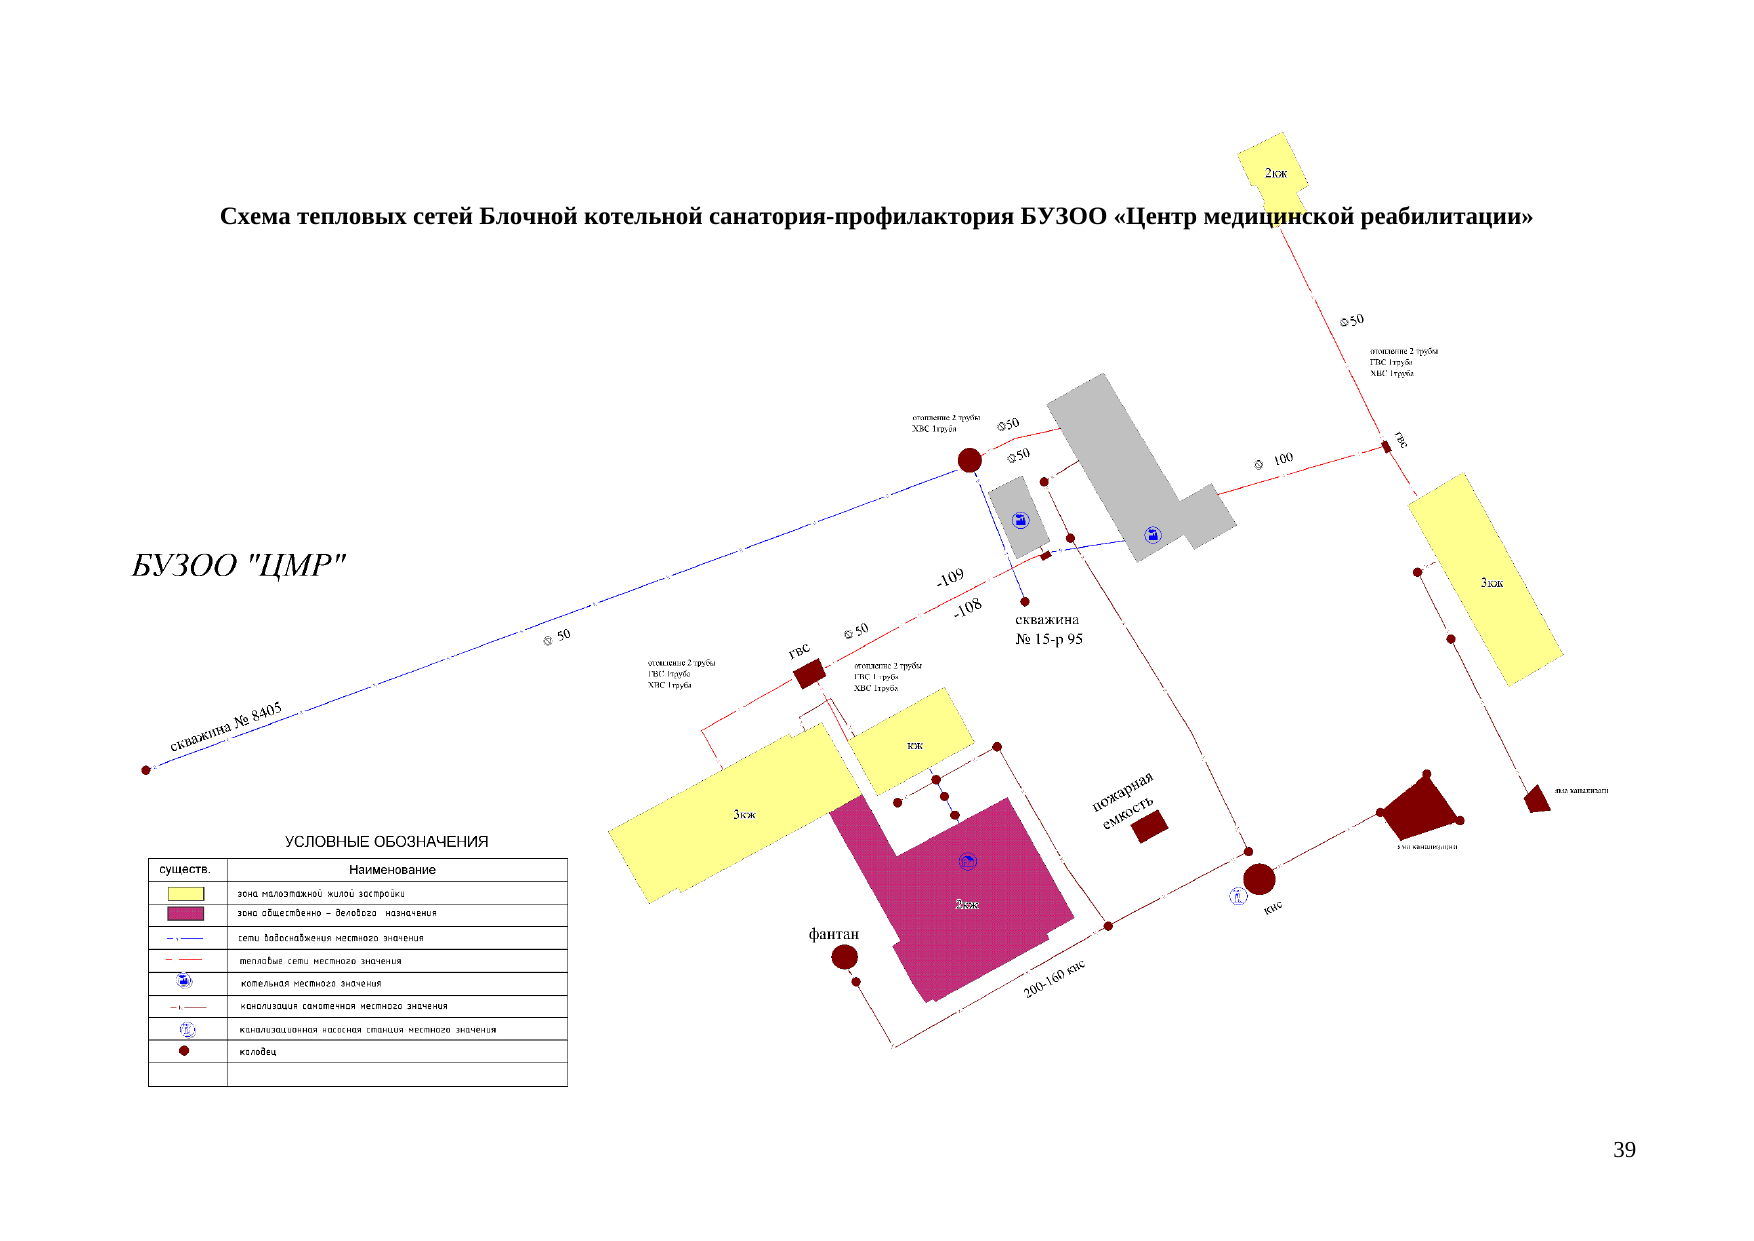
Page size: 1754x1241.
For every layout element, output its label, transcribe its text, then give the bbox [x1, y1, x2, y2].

picture [118, 118, 1624, 201]
picture [118, 230, 1624, 1094]
subtitle Схема тепловых сетей Блочной котельной санатория-профилактория БУЗОО «Центр медицинской реабилитации» [118, 201, 1636, 230]
